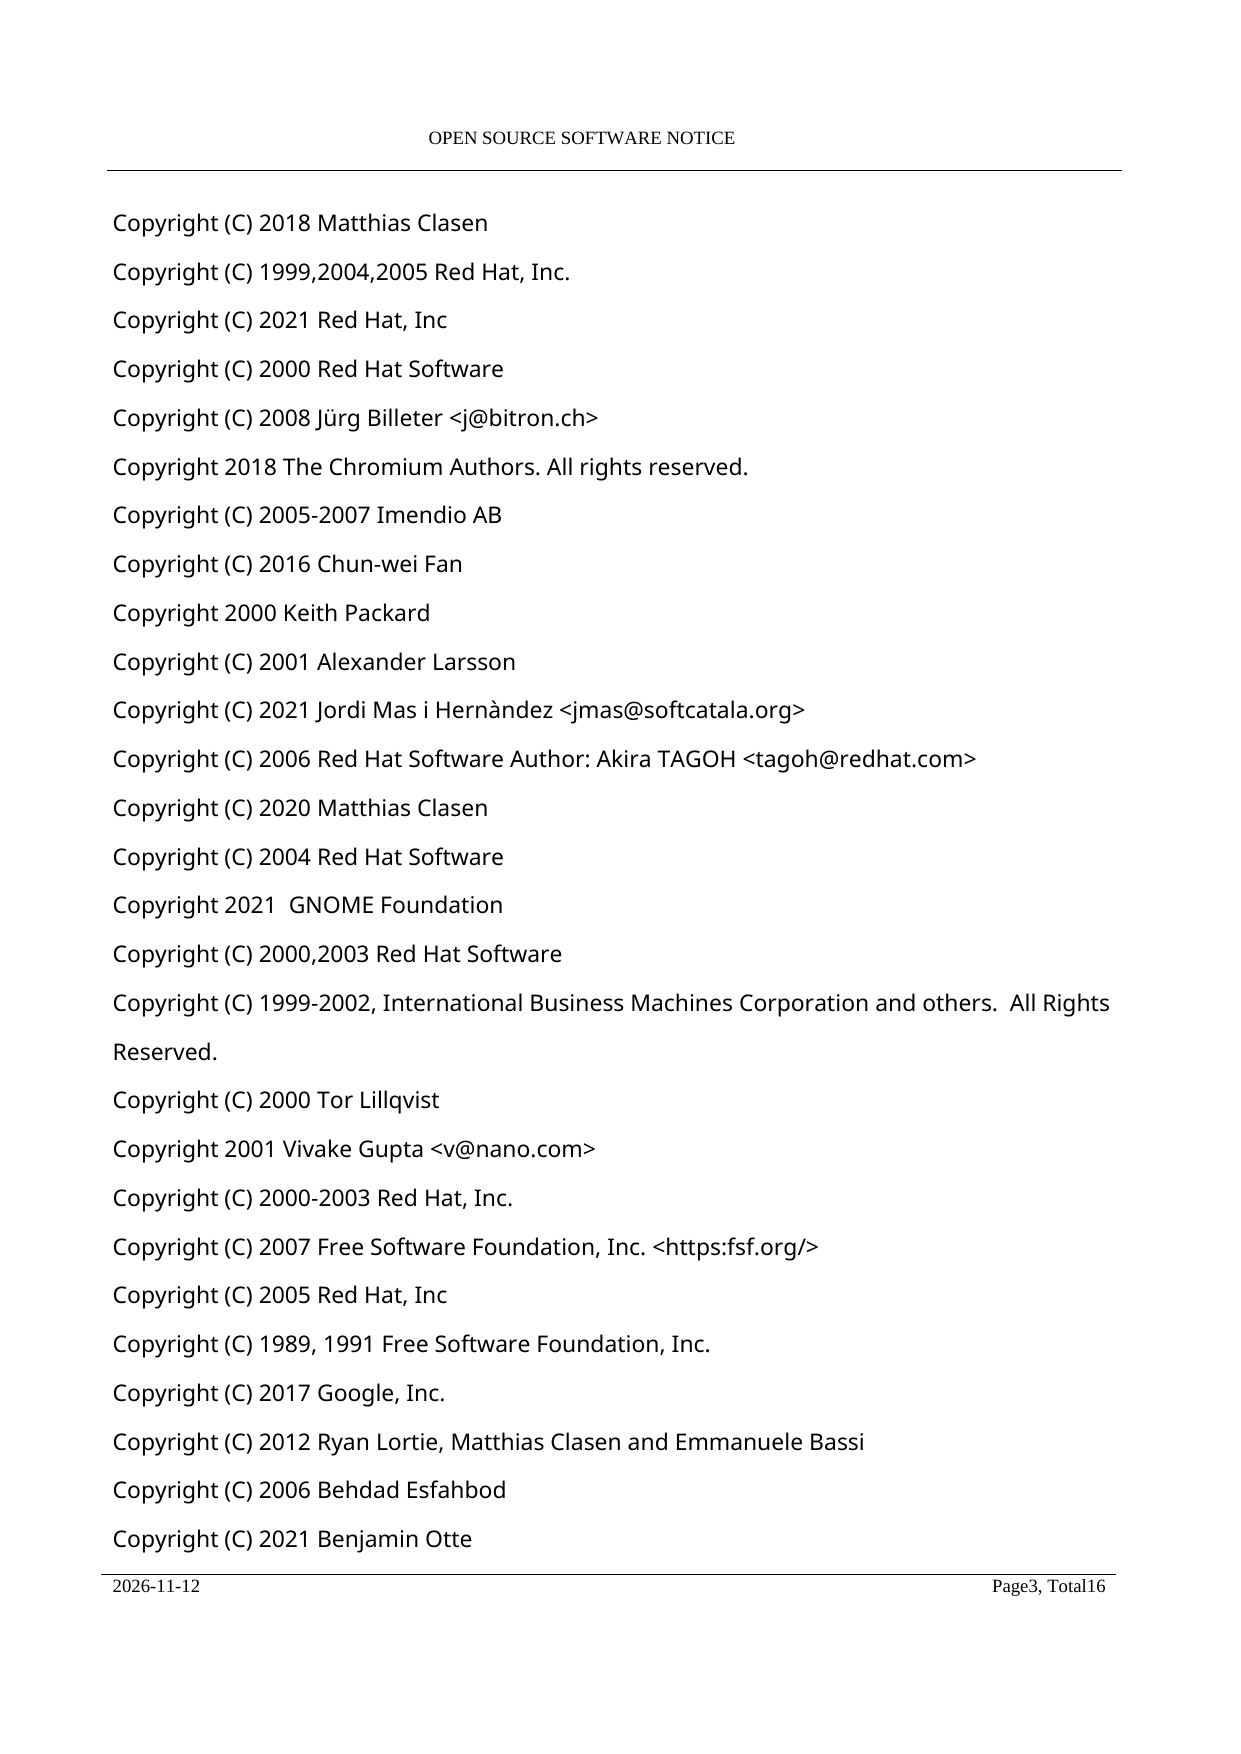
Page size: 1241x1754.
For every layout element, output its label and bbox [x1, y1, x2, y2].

text [112, 206, 1128, 1555]
